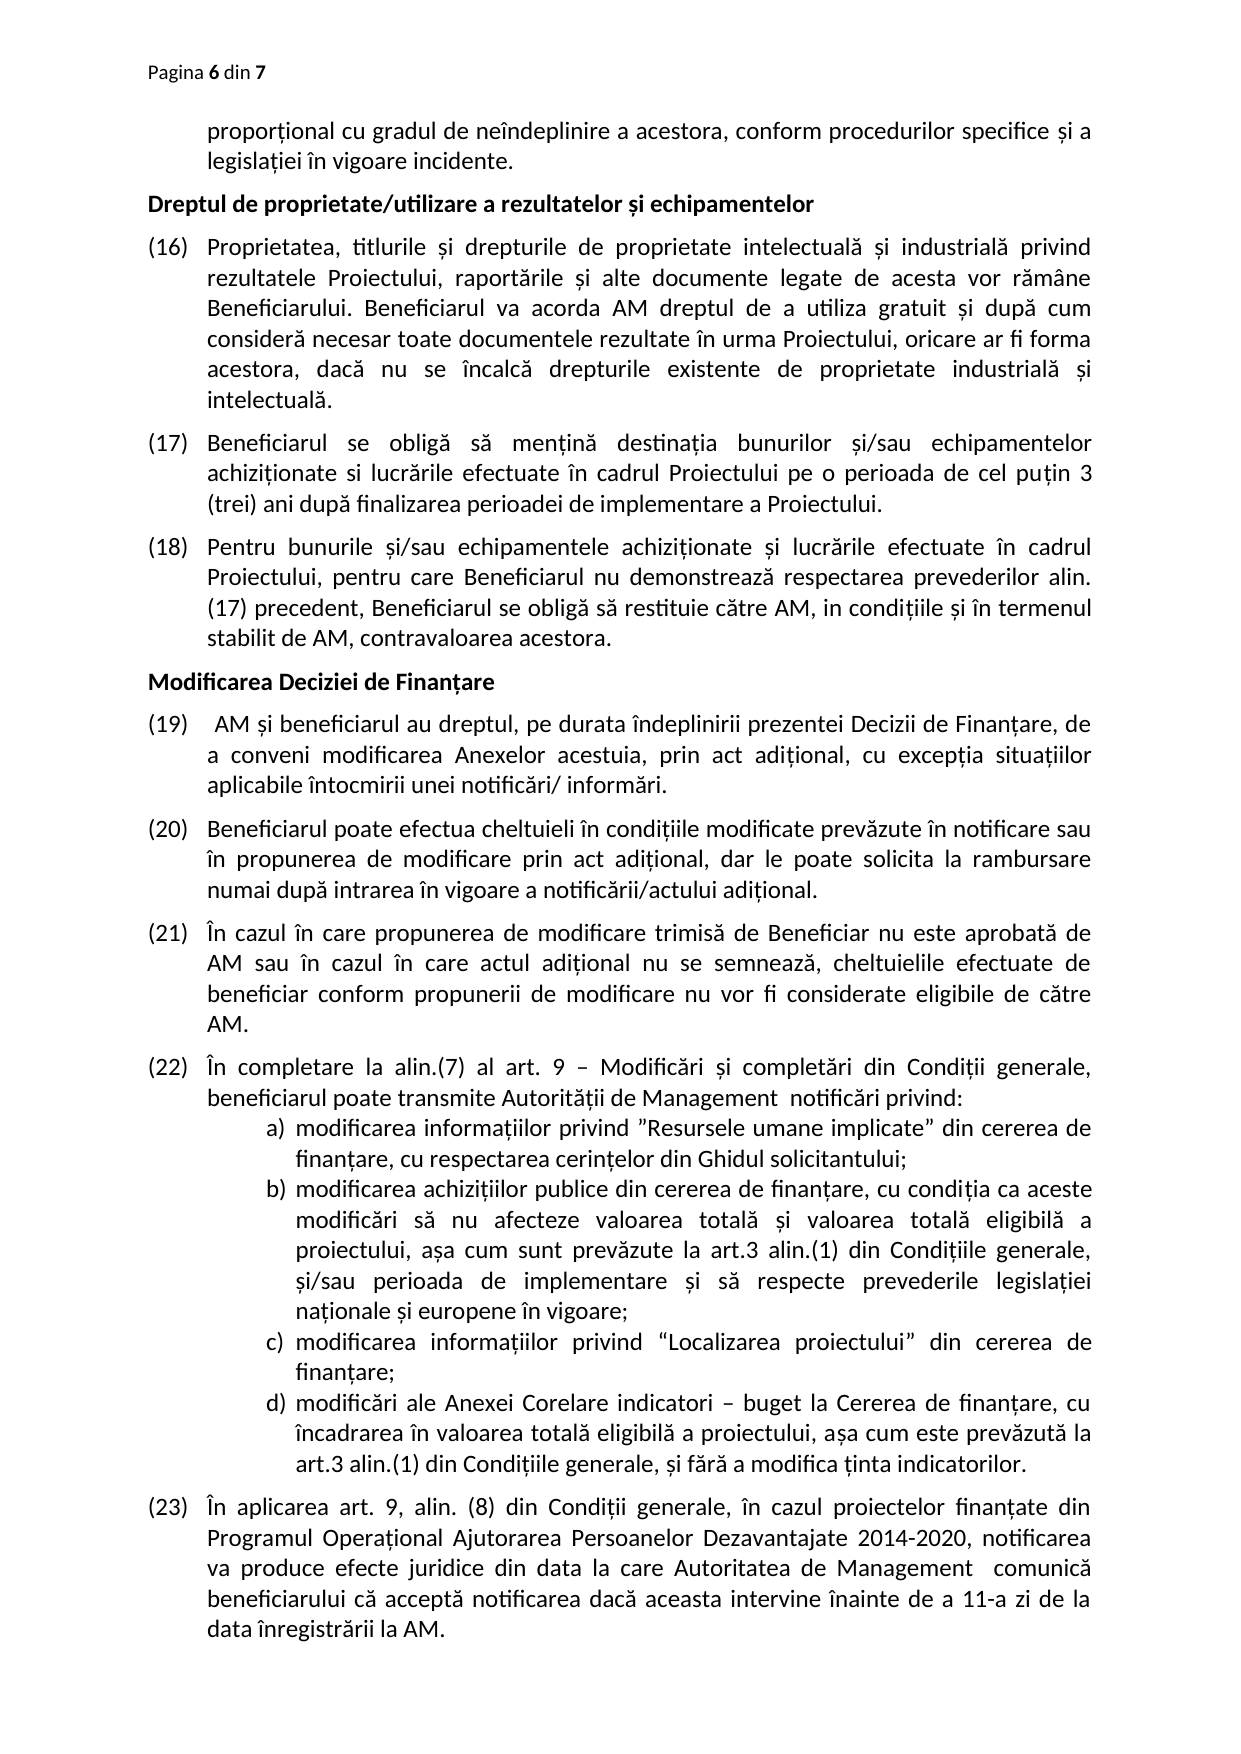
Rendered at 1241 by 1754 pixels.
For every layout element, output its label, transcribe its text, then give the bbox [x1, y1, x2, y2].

list modificarea informațiilor privind ”Resursele umane implicate” din cererea de finanțare, cu respectarea cerințelor din Ghidul solicitantului; [266, 1112, 1092, 1173]
list Proprietatea, titlurile şi drepturile de proprietate intelectuală şi industrială privind rezultatele Proiectului, raportările şi alte documente legate de acesta vor rămâne Beneficiarului. Beneficiarul va acorda AM dreptul de a utiliza gratuit şi după cum consideră necesar toate documentele rezultate în urma Proiectului, oricare ar fi forma acestora, dacă nu se încalcă drepturile existente de proprietate industrială şi intelectuală. [148, 231, 1092, 414]
list Beneficiarul poate efectua cheltuieli în condițiile modificate prevăzute în notificare sau în propunerea de modificare prin act adițional, dar le poate solicita la rambursare numai după intrarea în vigoare a notificării/actului adițional. [148, 813, 1092, 904]
list Beneficiarul se obligă să menţină destinaţia bunurilor şi/sau echipamentelor achiziţionate si lucrările efectuate în cadrul Proiectului pe o perioada de cel puţin 3 (trei) ani după finalizarea perioadei de implementare a Proiectului. [148, 427, 1092, 518]
text Modificarea Deciziei de Finanțare [148, 666, 1092, 696]
list În cazul în care propunerea de modificare trimisă de Beneficiar nu este aprobată de AM sau în cazul în care actul adițional nu se semnează, cheltuielile efectuate de beneficiar conform propunerii de modificare nu vor fi considerate eligibile de către AM. [148, 917, 1092, 1039]
list În aplicarea art. 9, alin. (8) din Condiții generale, în cazul proiectelor finanțate din Programul Operațional Ajutorarea Persoanelor Dezavantajate 2014-2020, notificarea va produce efecte juridice din data la care Autoritatea de Management comunică beneficiarului că acceptă notificarea dacă aceasta intervine înainte de a 11-a zi de la data înregistrării la AM. [148, 1491, 1092, 1644]
text Dreptul de proprietate/utilizare a rezultatelor și echipamentelor [148, 188, 1092, 219]
list AM și beneficiarul au dreptul, pe durata îndeplinirii prezentei Decizii de Finanțare, de a conveni modificarea Anexelor acestuia, prin act adiţional, cu excepţia situațiilor aplicabile întocmirii unei notificări/ informări. [148, 709, 1092, 800]
list modificarea achizițiilor publice din cererea de finanțare, cu condiţia ca aceste modificări să nu afecteze valoarea totală și valoarea totală eligibilă a proiectului, așa cum sunt prevăzute la art.3 alin.(1) din Condițiile generale, și/sau perioada de implementare şi să respecte prevederile legislației naționale și europene în vigoare; [266, 1173, 1092, 1326]
list Pentru bunurile şi/sau echipamentele achiziţionate şi lucrările efectuate în cadrul Proiectului, pentru care Beneficiarul nu demonstrează respectarea prevederilor alin. (17) precedent, Beneficiarul se obligă să restituie către AM, in condiţiile şi în termenul stabilit de AM, contravaloarea acestora. [148, 531, 1092, 653]
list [148, 115, 1092, 176]
list modificarea informațiilor privind “Localizarea proiectului” din cererea de finanțare; [266, 1326, 1092, 1387]
list În completare la alin.(7) al art. 9 – Modificări și completări din Condiții generale, beneficiarul poate transmite Autorității de Management notificări privind: [148, 1051, 1092, 1112]
list modificări ale Anexei Corelare indicatori – buget la Cererea de finanțare, cu încadrarea în valoarea totală eligibilă a proiectului, așa cum este prevăzută la art.3 alin.(1) din Condițiile generale, și fără a modifica ținta indicatorilor. [266, 1387, 1092, 1479]
